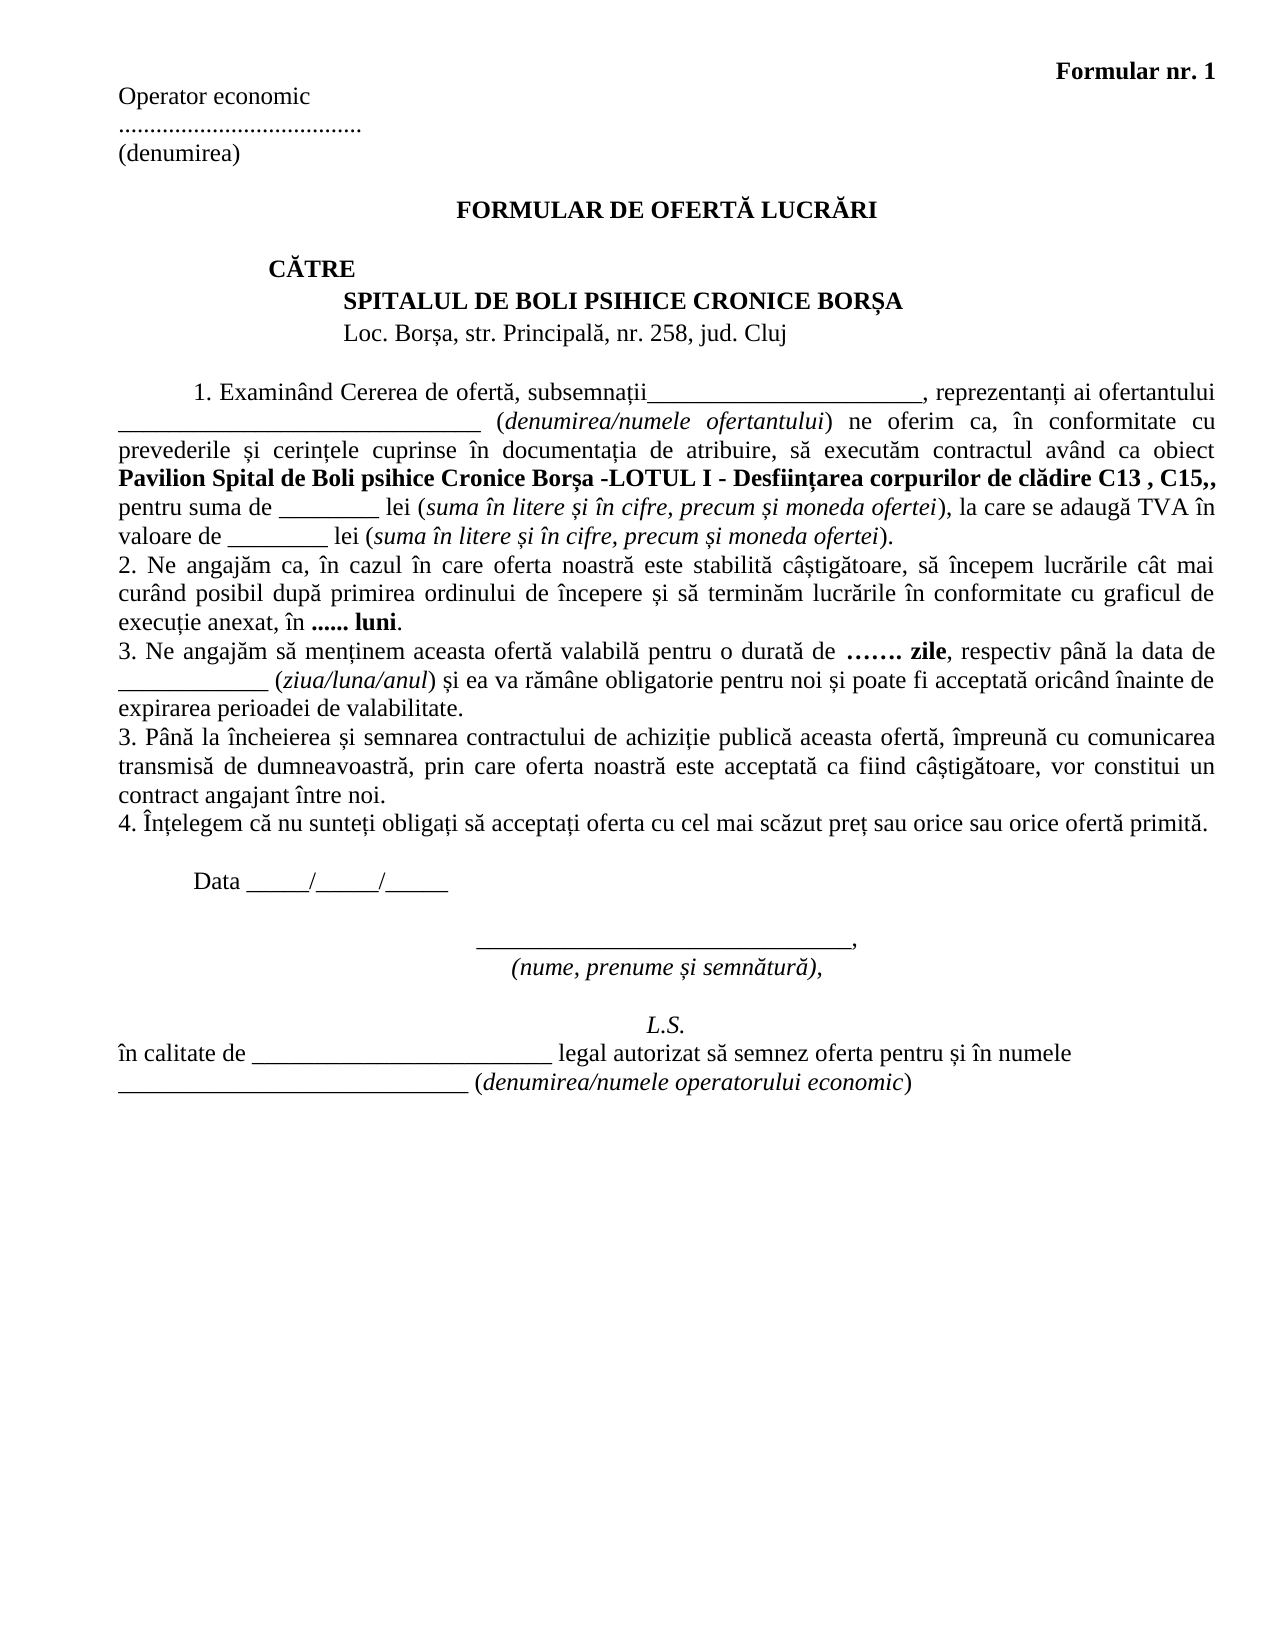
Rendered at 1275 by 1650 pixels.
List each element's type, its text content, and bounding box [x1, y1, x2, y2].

text Data _____/_____/_____ [118, 866, 1216, 895]
text în calitate de ________________________ legal autorizat să semnez oferta pentru și în numele ____________________________ (denumirea/numele operatorului economic) [118, 1038, 1216, 1096]
text SPITALUL DE BOLI PSIHICE CRONICE BORȘA [342, 285, 1224, 317]
text 4. Înțelegem că nu sunteți obligați să acceptați oferta cu cel mai scăzut preț sau orice sau orice ofertă primită. [118, 808, 1216, 837]
text ....................................... [118, 109, 1216, 138]
text 3. Ne angajăm să menținem aceasta ofertă valabilă pentru o durată de ……. zile, respectiv până la data de ____________ (ziua/luna/anul) și ea va rămâne obligatorie pentru noi și poate fi acceptată oricând înainte de expirarea perioadei de valabilitate. [118, 636, 1216, 722]
subtitle Formular nr. 1 [118, 59, 1216, 84]
text L.S. [118, 1010, 1216, 1038]
text FORMULAR DE OFERTĂ LUCRĂRI [118, 195, 1216, 224]
text 1. Examinând Cererea de ofertă, subsemnații______________________, reprezentanți ai ofertantului _____________________________ (denumirea/numele ofertantului) ne oferim ca, în conformitate cu prevederile și cerințele cuprinse în documentația de atribuire, să executăm contractul având ca obiect Pavilion Spital de Boli psihice Cronice Borșa -LOTUL I - Desființarea corpurilor de clădire C13 , C15,, pentru suma de ________ lei (suma în litere și în cifre, precum și moneda ofertei), la care se adaugă TVA în valoare de ________ lei (suma în litere și în cifre, precum și moneda ofertei). [118, 377, 1216, 550]
text 3. Până la încheierea și semnarea contractului de achiziție publică aceasta ofertă, împreună cu comunicarea transmisă de dumneavoastră, prin care oferta noastră este acceptată ca fiind câștigătoare, vor constitui un contract angajant între noi. [118, 722, 1216, 808]
text (denumirea) [118, 138, 1216, 167]
text CĂTRE [185, 253, 1224, 285]
text (nume, prenume și semnătură), [118, 952, 1216, 981]
text Loc. Borșa, str. Principală, nr. 258, jud. Cluj [260, 317, 1224, 348]
text ______________________________, [118, 923, 1216, 952]
text 2. Ne angajăm ca, în cazul în care oferta noastră este stabilită câștigătoare, să începem lucrările cât mai curând posibil după primirea ordinului de începere și să terminăm lucrările în conformitate cu graficul de execuție anexat, în ...... luni. [118, 550, 1216, 636]
subtitle Operator economic [118, 84, 1216, 109]
